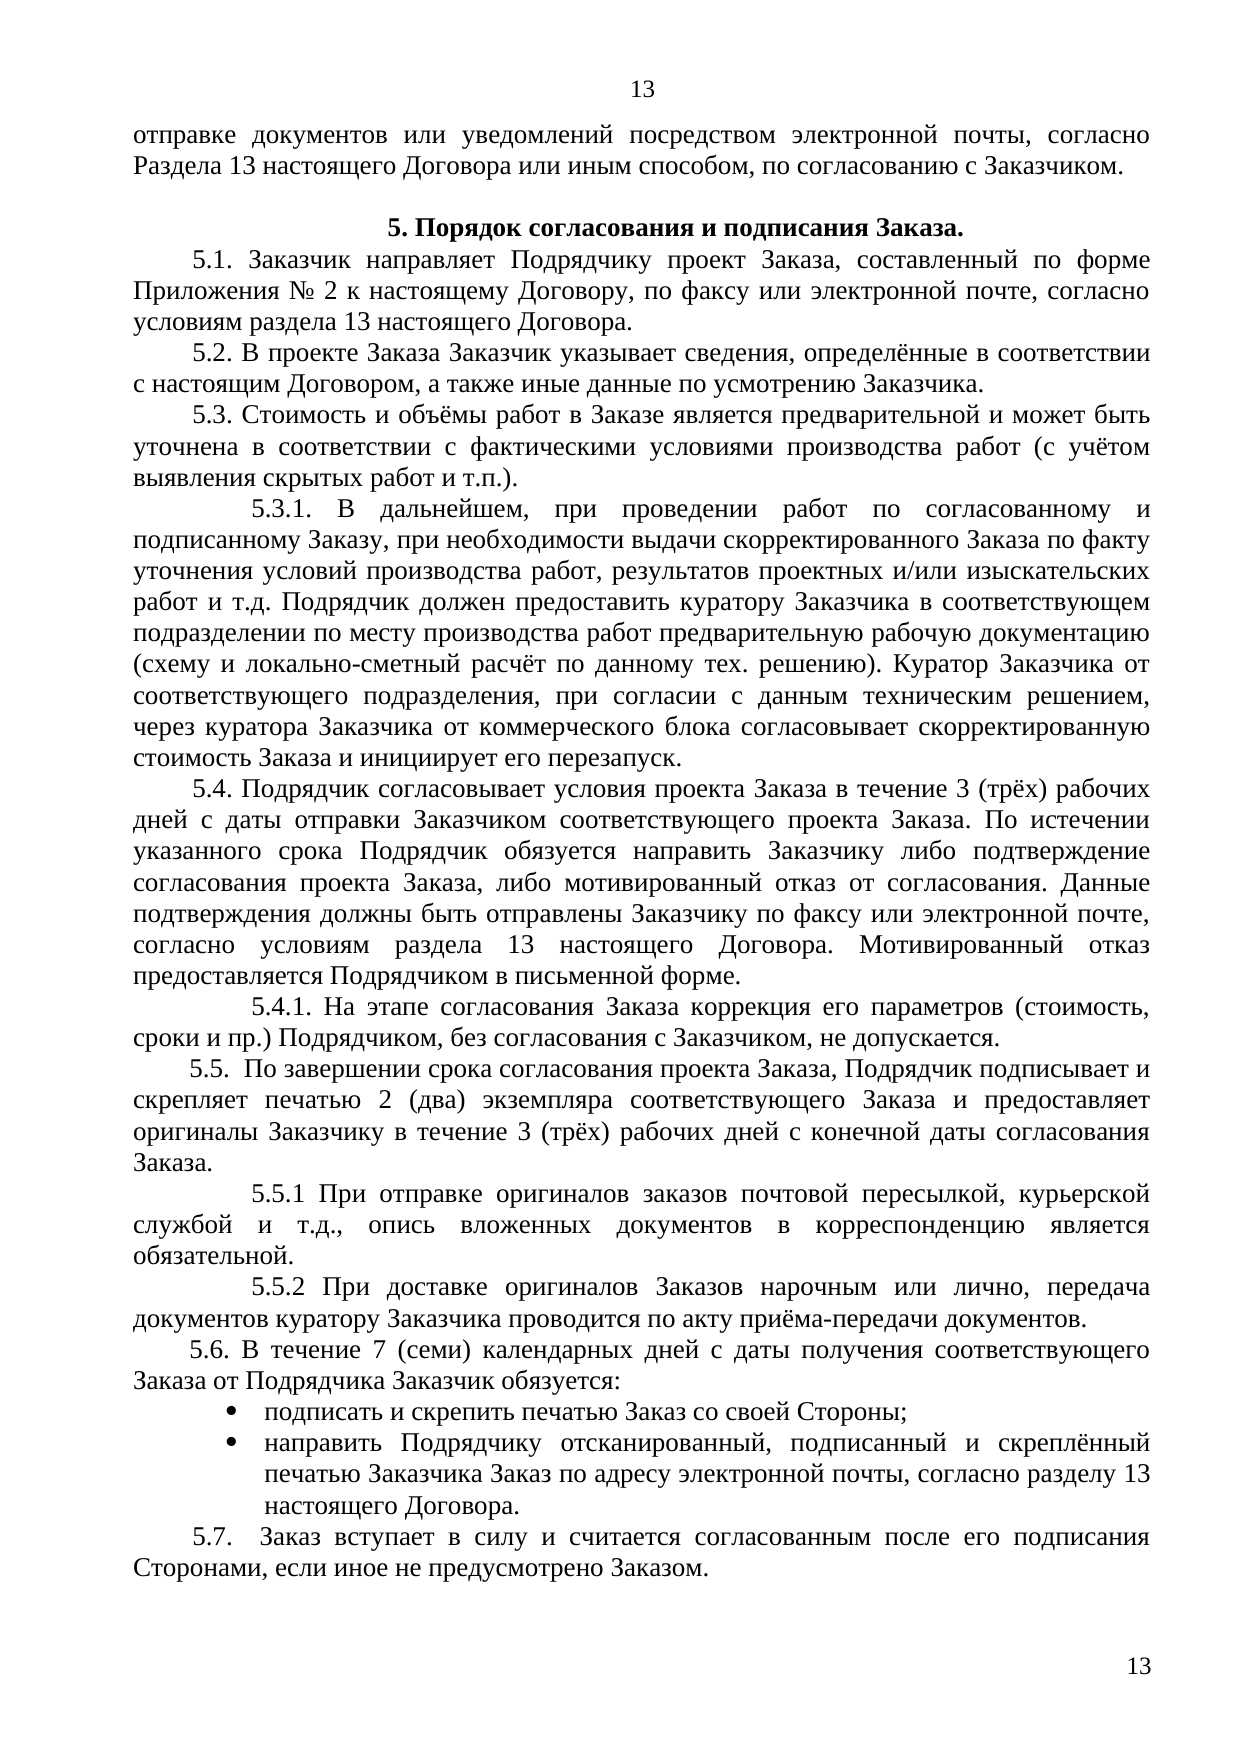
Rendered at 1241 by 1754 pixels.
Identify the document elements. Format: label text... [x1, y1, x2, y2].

text 5.3.1. В дальнейшем, при проведении работ по согласованному и подписанному Заказу, при необходимости выдачи скорректированного Заказа по факту уточнения условий производства работ, результатов проектных и/или изыскательских работ и т.д. Подрядчик должен предоставить куратору Заказчика в соответствующем подразделении по месту производства работ предварительную рабочую документацию (схему и локально-сметный расчёт по данному тех. решению). Куратор Заказчика от соответствующего подразделения, при согласии с данным техническим решением, через куратора Заказчика от коммерческого блока согласовывает скорректированную стоимость Заказа и инициирует его перезапуск. [133, 492, 1152, 772]
text 5.2. В проекте Заказа Заказчик указывает сведения, определённые в соответствии с настоящим Договором, а также иные данные по усмотрению Заказчика. [133, 336, 1152, 398]
text 5.6. В течение 7 (семи) календарных дней с даты получения соответствующего Заказа от Подрядчика Заказчик обязуется: [133, 1333, 1152, 1395]
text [133, 118, 1152, 180]
text 5.4. Подрядчик согласовывает условия проекта Заказа в течение 3 (трёх) рабочих дней с даты отправки Заказчиком соответствующего проекта Заказа. По истечении указанного срока Подрядчик обязуется направить Заказчику либо подтверждение согласования проекта Заказа, либо мотивированный отказ от согласования. Данные подтверждения должны быть отправлены Заказчику по факсу или электронной почте, согласно условиям раздела 13 настоящего Договора. Мотивированный отказ предоставляется Подрядчиком в письменной форме. [133, 772, 1152, 990]
text 5. Порядок согласования и подписания Заказа. [200, 212, 1152, 243]
text 5.3. Стоимость и объёмы работ в Заказе является предварительной и может быть уточнена в соответствии с фактическими условиями производства работ (с учётом выявления скрытых работ и т.п.). [133, 398, 1152, 492]
text 5.1. Заказчик направляет Подрядчику проект Заказа, составленный по форме Приложения № 2 к настоящему Договору, по факсу или электронной почте, согласно условиям раздела 13 настоящего Договора. [133, 243, 1152, 336]
list подписать и скрепить печатью Заказ со своей Стороны; [227, 1395, 1152, 1426]
text 5.5.2 При доставке оригиналов Заказов нарочным или лично, передача документов куратору Заказчика проводится по акту приёма-передачи документов. [133, 1271, 1152, 1333]
text 5.5.1 При отправке оригиналов заказов почтовой пересылкой, курьерской службой и т.д., опись вложенных документов в корреспонденцию является обязательной. [133, 1177, 1152, 1271]
list направить Подрядчику отсканированный, подписанный и скреплённый печатью Заказчика Заказ по адресу электронной почты, согласно разделу 13 настоящего Договора. [227, 1426, 1152, 1520]
text 5.5. По завершении срока согласования проекта Заказа, Подрядчик подписывает и скрепляет печатью 2 (два) экземпляра соответствующего Заказа и предоставляет оригиналы Заказчику в течение 3 (трёх) рабочих дней с конечной даты согласования Заказа. [133, 1052, 1152, 1177]
text 5.7. Заказ вступает в силу и считается согласованным после его подписания Сторонами, если иное не предусмотрено Заказом. [133, 1520, 1152, 1582]
text 5.4.1. На этапе согласования Заказа коррекция его параметров (стоимость, сроки и пр.) Подрядчиком, без согласования с Заказчиком, не допускается. [133, 990, 1152, 1052]
